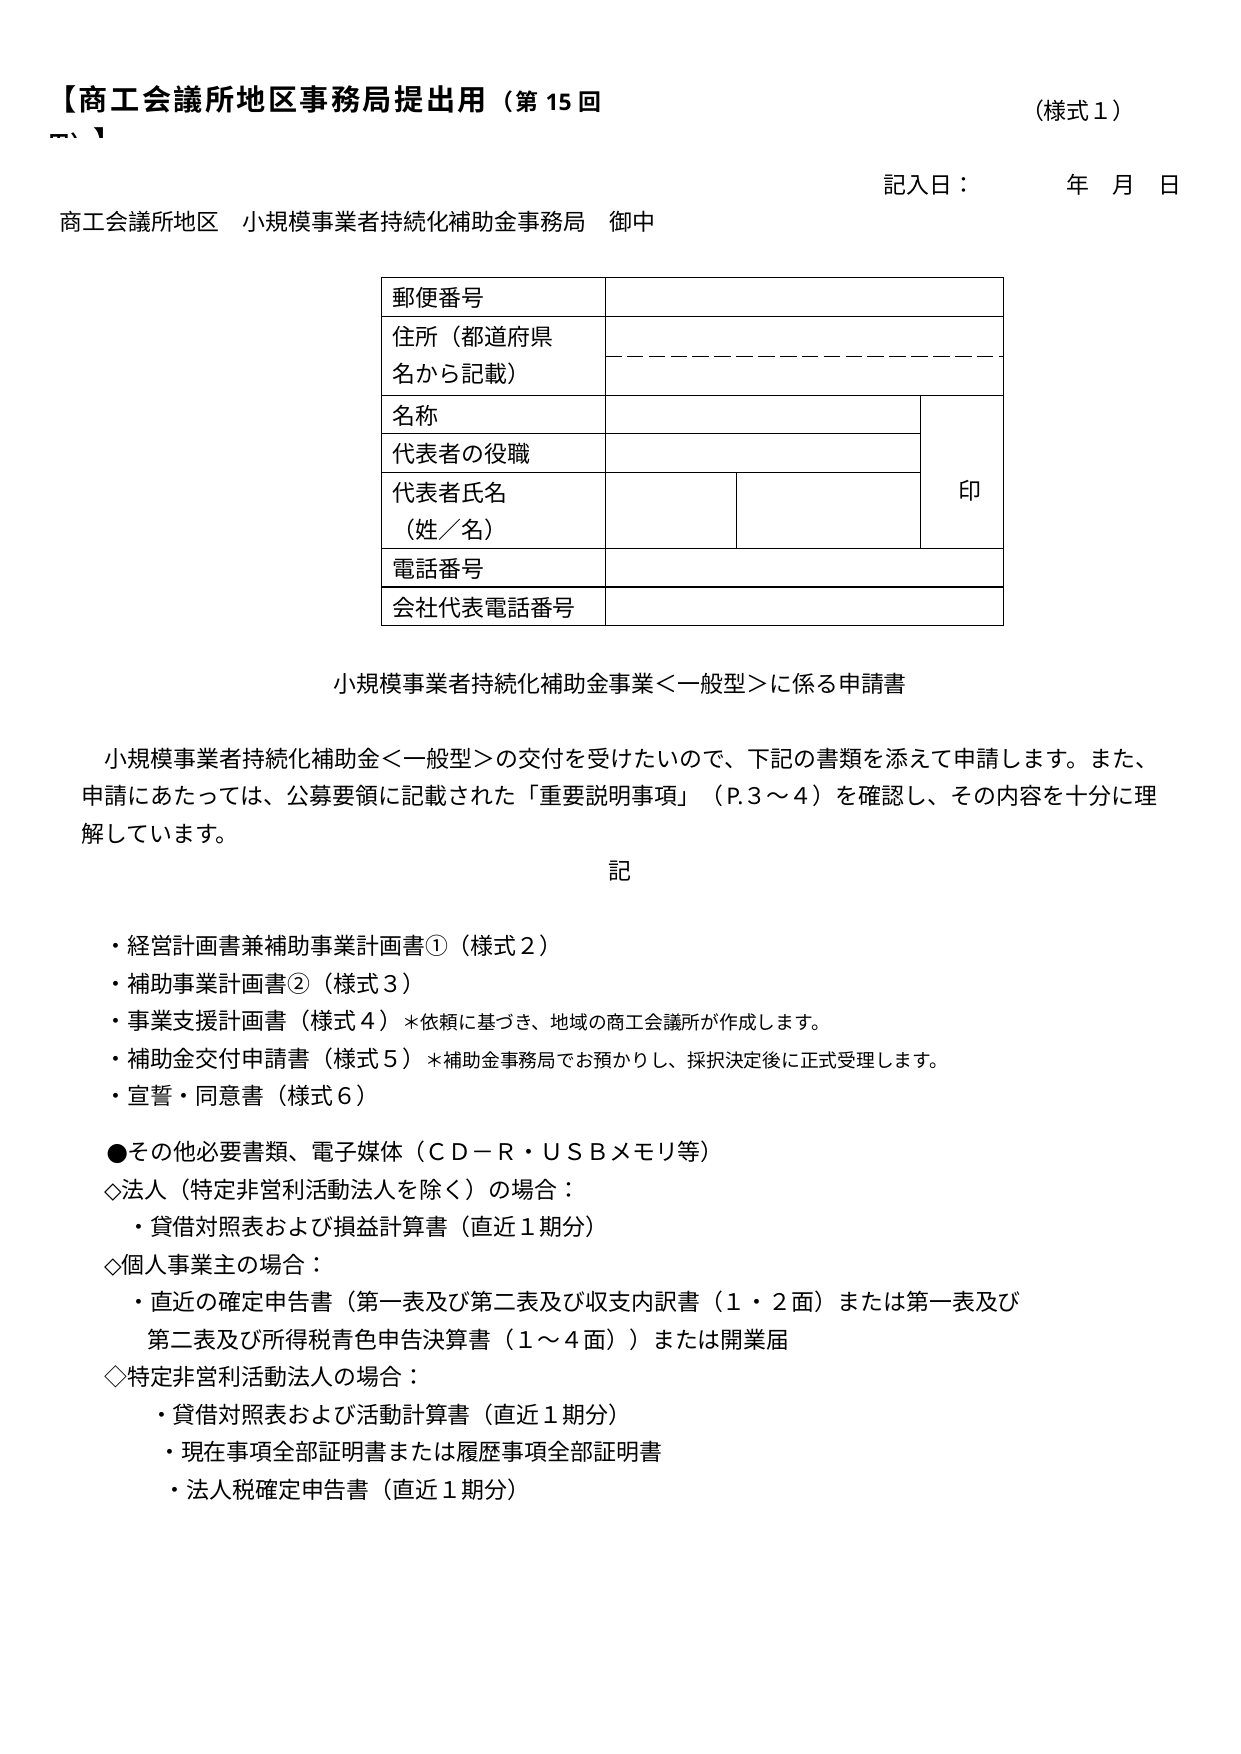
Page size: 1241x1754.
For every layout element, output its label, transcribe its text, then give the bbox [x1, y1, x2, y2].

table_cell [606, 317, 1003, 356]
table_cell [606, 588, 1003, 625]
text 記入日： 年 月 日 [59, 164, 1181, 202]
table_cell 名称 [382, 396, 605, 433]
text ・事業支援計画書（様式４）＊依頼に基づき、地域の商工会議所が作成します。 [81, 1001, 1159, 1038]
table_cell [737, 473, 920, 548]
subtitle 記 [81, 851, 1159, 888]
text ◇法人（特定非営利活動法人を除く）の場合： [81, 1170, 1159, 1207]
table_cell 代表者の役職 [382, 434, 605, 472]
table_cell [606, 434, 920, 472]
table_cell 電話番号 [382, 549, 605, 586]
text ・直近の確定申告書（第一表及び第二表及び収支内訳書（１・２面）または第一表及び [81, 1282, 1159, 1320]
table_cell [606, 356, 1003, 395]
table_header 郵便番号 [382, 278, 605, 316]
text ◇特定非営利活動法人の場合： ・貸借対照表および活動計算書（直近１期分） [81, 1357, 1159, 1432]
text 小規模事業者持続化補助金＜一般型＞の交付を受けたいので、下記の書類を添えて申請します。また、申請にあたっては、公募要領に記載された「重要説明事項」（P.３～４）を確認し、その内容を十分に理解しています。 [81, 738, 1159, 851]
table_cell [606, 473, 736, 548]
table_cell 印 [921, 396, 1003, 548]
text ・貸借対照表および損益計算書（直近１期分） [81, 1207, 1159, 1245]
text ●その他必要書類、電子媒体（ＣＤ－Ｒ・ＵＳＢメモリ等） [81, 1132, 1159, 1170]
text 商工会議所地区 小規模事業者持続化補助金事務局 御中 [59, 202, 1181, 239]
text ・補助事業計画書②（様式３） [81, 963, 1159, 1001]
text ・宣誓・同意書（様式６） [81, 1076, 1159, 1113]
text ・補助金交付申請書（様式５）＊補助金事務局でお預かりし、採択決定後に正式受理します。 [81, 1038, 1159, 1076]
table_cell [606, 396, 920, 433]
table_cell [606, 549, 1003, 586]
text ◇個人事業主の場合： [81, 1245, 1159, 1282]
table_header [606, 278, 1003, 316]
text 第二表及び所得税青色申告決算書（１～４面））または開業届 [81, 1320, 1159, 1357]
table_cell 会社代表電話番号 [382, 588, 605, 625]
text 小規模事業者持続化補助金事業＜一般型＞に係る申請書 [59, 663, 1181, 701]
text ・経営計画書兼補助事業計画書①（様式２） [81, 926, 1159, 963]
table_cell 代表者氏名 （姓／名） [382, 473, 605, 548]
text ・現在事項全部証明書または履歴事項全部証明書 ・法人税確定申告書（直近１期分） [59, 1432, 1159, 1507]
table_cell 住所（都道府県 名から記載） [382, 317, 605, 395]
